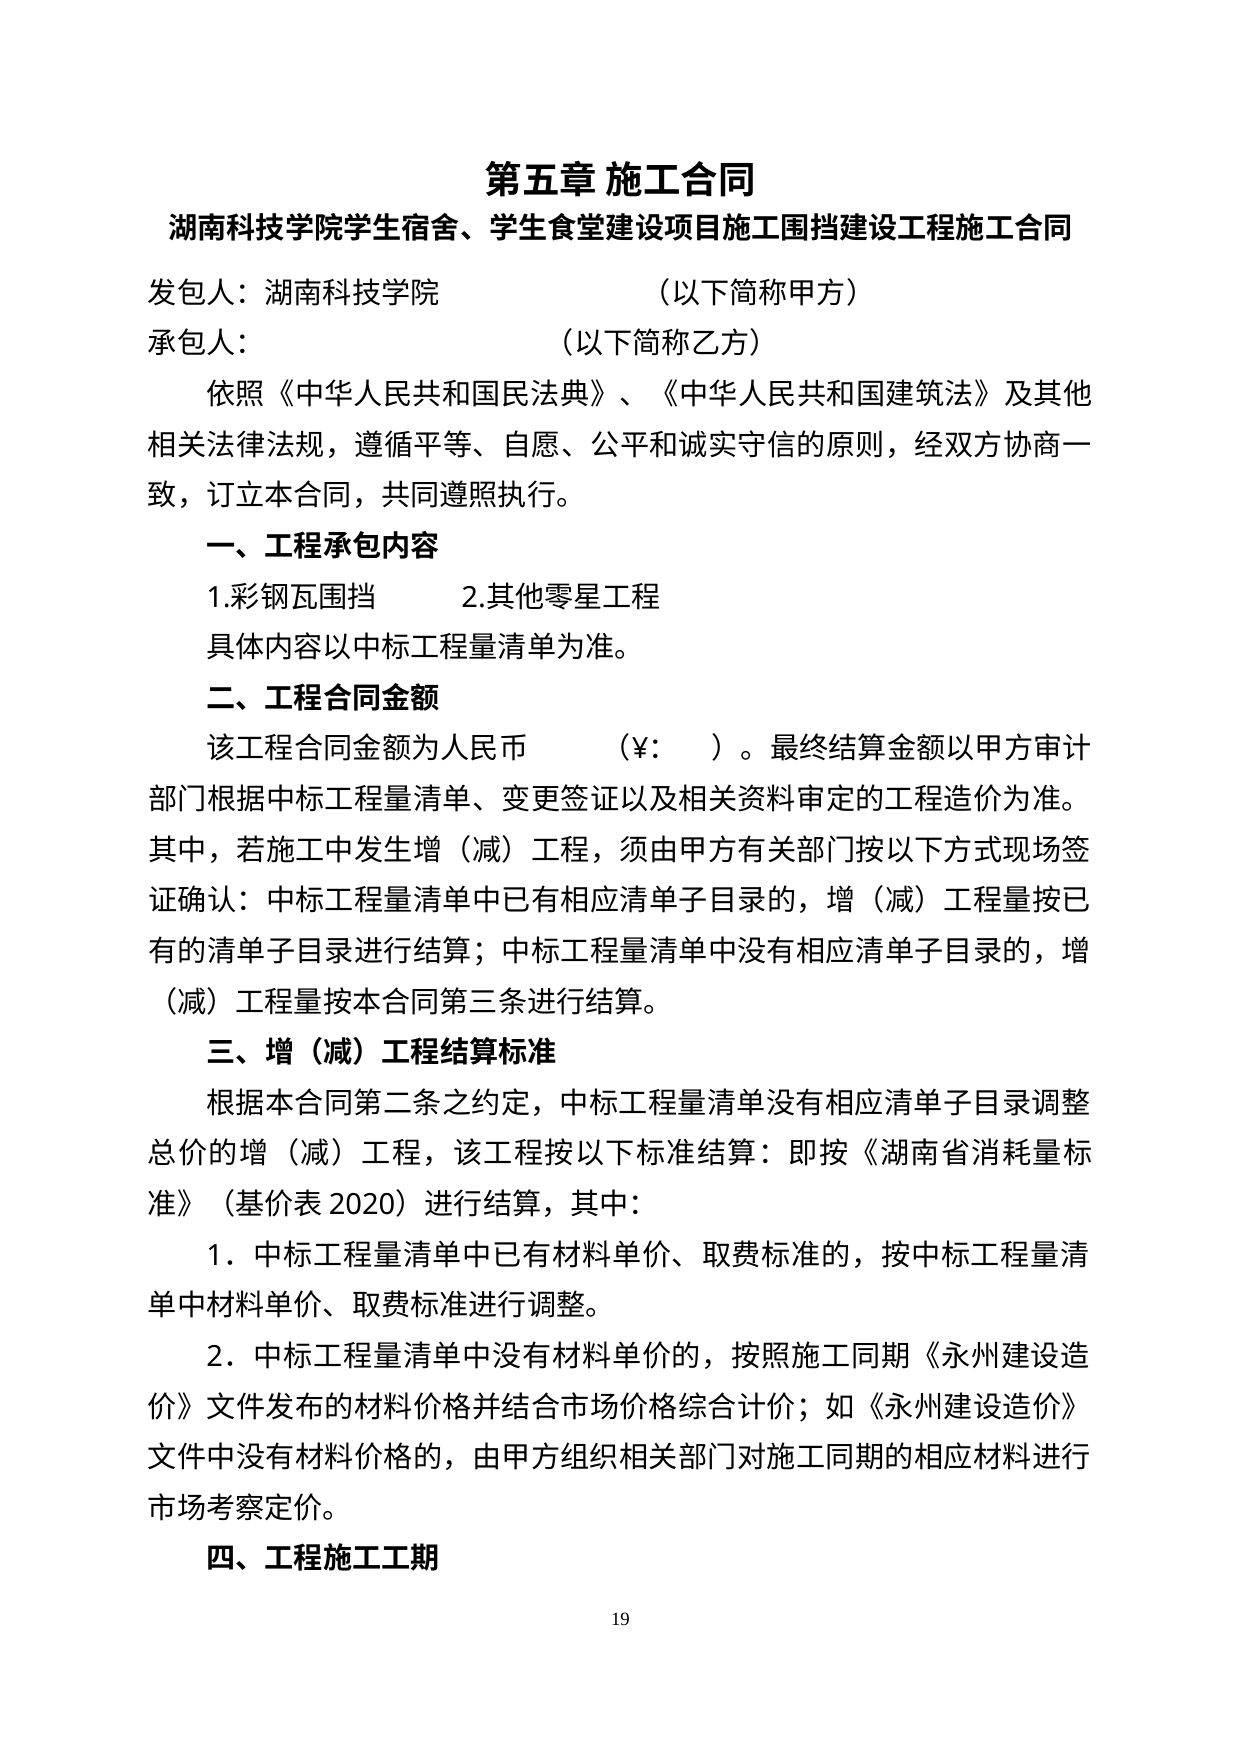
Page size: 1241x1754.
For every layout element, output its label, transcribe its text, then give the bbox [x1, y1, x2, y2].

text 该工程合同金额为人民币 （¥： ）。最终结算金额以甲方审计部门根据中标工程量清单、变更签证以及相关资料审定的工程造价为准。其中，若施工中发生增（减）工程，须由甲方有关部门按以下方式现场签证确认：中标工程量清单中已有相应清单子目录的，增（减）工程量按已有的清单子目录进行结算；中标工程量清单中没有相应清单子目录的，增（减）工程量按本合同第三条进行结算。 [148, 718, 1092, 1022]
text 四、工程施工工期 [148, 1528, 1092, 1579]
text 二、工程合同金额 [148, 668, 1092, 718]
text 三、增（减）工程结算标准 [148, 1022, 1092, 1073]
text 承包人： （以下简称乙方） [148, 313, 1092, 364]
subtitle 第五章 施工合同 [148, 150, 1092, 204]
text 依照《中华人民共和国民法典》、《中华人民共和国建筑法》及其他相关法律法规，遵循平等、自愿、公平和诚实守信的原则，经双方协商一致，订立本合同，共同遵照执行。 [148, 364, 1092, 516]
text 发包人：湖南科技学院 （以下简称甲方） [148, 263, 1092, 313]
text 一、工程承包内容 [148, 516, 1092, 567]
text 2．中标工程量清单中没有材料单价的，按照施工同期《永州建设造价》文件发布的材料价格并结合市场价格综合计价；如《永州建设造价》文件中没有材料价格的，由甲方组织相关部门对施工同期的相应材料进行市场考察定价。 [148, 1326, 1092, 1528]
text 湖南科技学院学生宿舍、学生食堂建设项目施工围挡建设工程施工合同 [148, 204, 1092, 247]
text 根据本合同第二条之约定，中标工程量清单没有相应清单子目录调整总价的增（减）工程，该工程按以下标准结算：即按《湖南省消耗量标准》（基价表2020）进行结算，其中： [148, 1073, 1092, 1225]
text 1.彩钢瓦围挡 2.其他零星工程 [148, 567, 1092, 617]
text 具体内容以中标工程量清单为准。 [148, 617, 1092, 668]
text 1．中标工程量清单中已有材料单价、取费标准的，按中标工程量清单中材料单价、取费标准进行调整。 [148, 1225, 1092, 1326]
